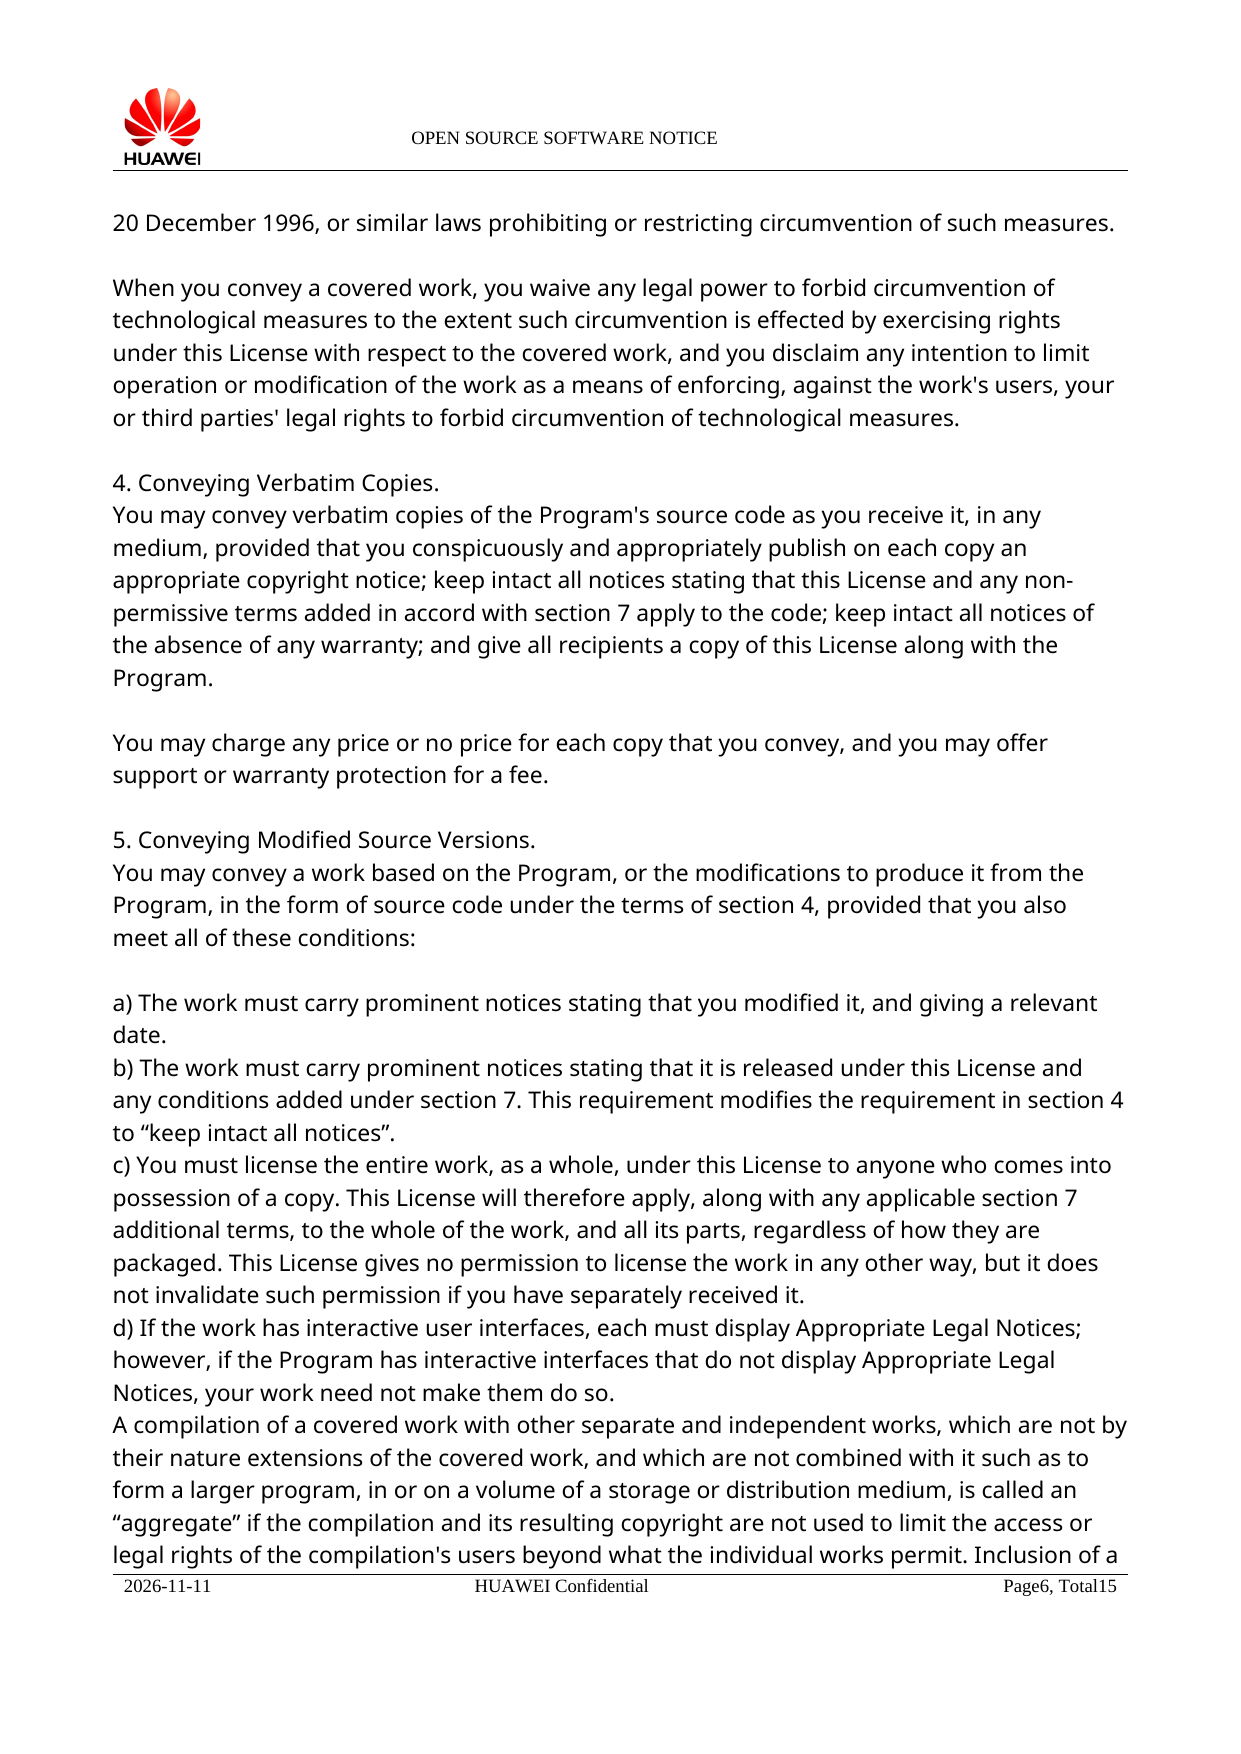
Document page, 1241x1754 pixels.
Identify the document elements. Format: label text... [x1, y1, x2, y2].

text When you convey a covered work, you waive any legal power to forbid circumvention of technological measures to the extent such circumvention is effected by exercising rights under this License with respect to the covered work, and you disclaim any intention to limit operation or modification of the work as a means of enforcing, against the work's users, your or third parties' legal rights to forbid circumvention of technological measures. [112, 271, 1128, 434]
picture [124, 88, 201, 165]
text You may convey a work based on the Program, or the modifications to produce it from the Program, in the form of source code under the terms of section 4, provided that you also meet all of these conditions: [112, 856, 1128, 954]
text c) You must license the entire work, as a whole, under this License to anyone who comes into possession of a copy. This License will therefore apply, along with any applicable section 7 additional terms, to the whole of the work, and all its parts, regardless of how they are packaged. This License gives no permission to license the work in any other way, but it does not invalidate such permission if you have separately received it. [112, 1149, 1128, 1311]
text You may convey verbatim copies of the Program's source code as you receive it, in any medium, provided that you conspicuously and appropriately publish on each copy an appropriate copyright notice; keep intact all notices stating that this License and any non-permissive terms added in accord with section 7 apply to the code; keep intact all notices of the absence of any warranty; and give all recipients a copy of this License along with the Program. [112, 499, 1128, 694]
text 5. Conveying Modified Source Versions. [112, 824, 1128, 856]
text d) If the work has interactive user interfaces, each must display Appropriate Legal Notices; however, if the Program has interactive interfaces that do not display Appropriate Legal Notices, your work need not make them do so. [112, 1311, 1128, 1409]
text 4. Conveying Verbatim Copies. [112, 466, 1128, 499]
text You may charge any price or no price for each copy that you convey, and you may offer support or warranty protection for a fee. [112, 726, 1128, 791]
text b) The work must carry prominent notices stating that it is released under this License and any conditions added under section 7. This requirement modifies the requirement in section 4 to “keep intact all notices”. [112, 1051, 1128, 1149]
text a) The work must carry prominent notices stating that you modified it, and giving a relevant date. [112, 986, 1128, 1051]
